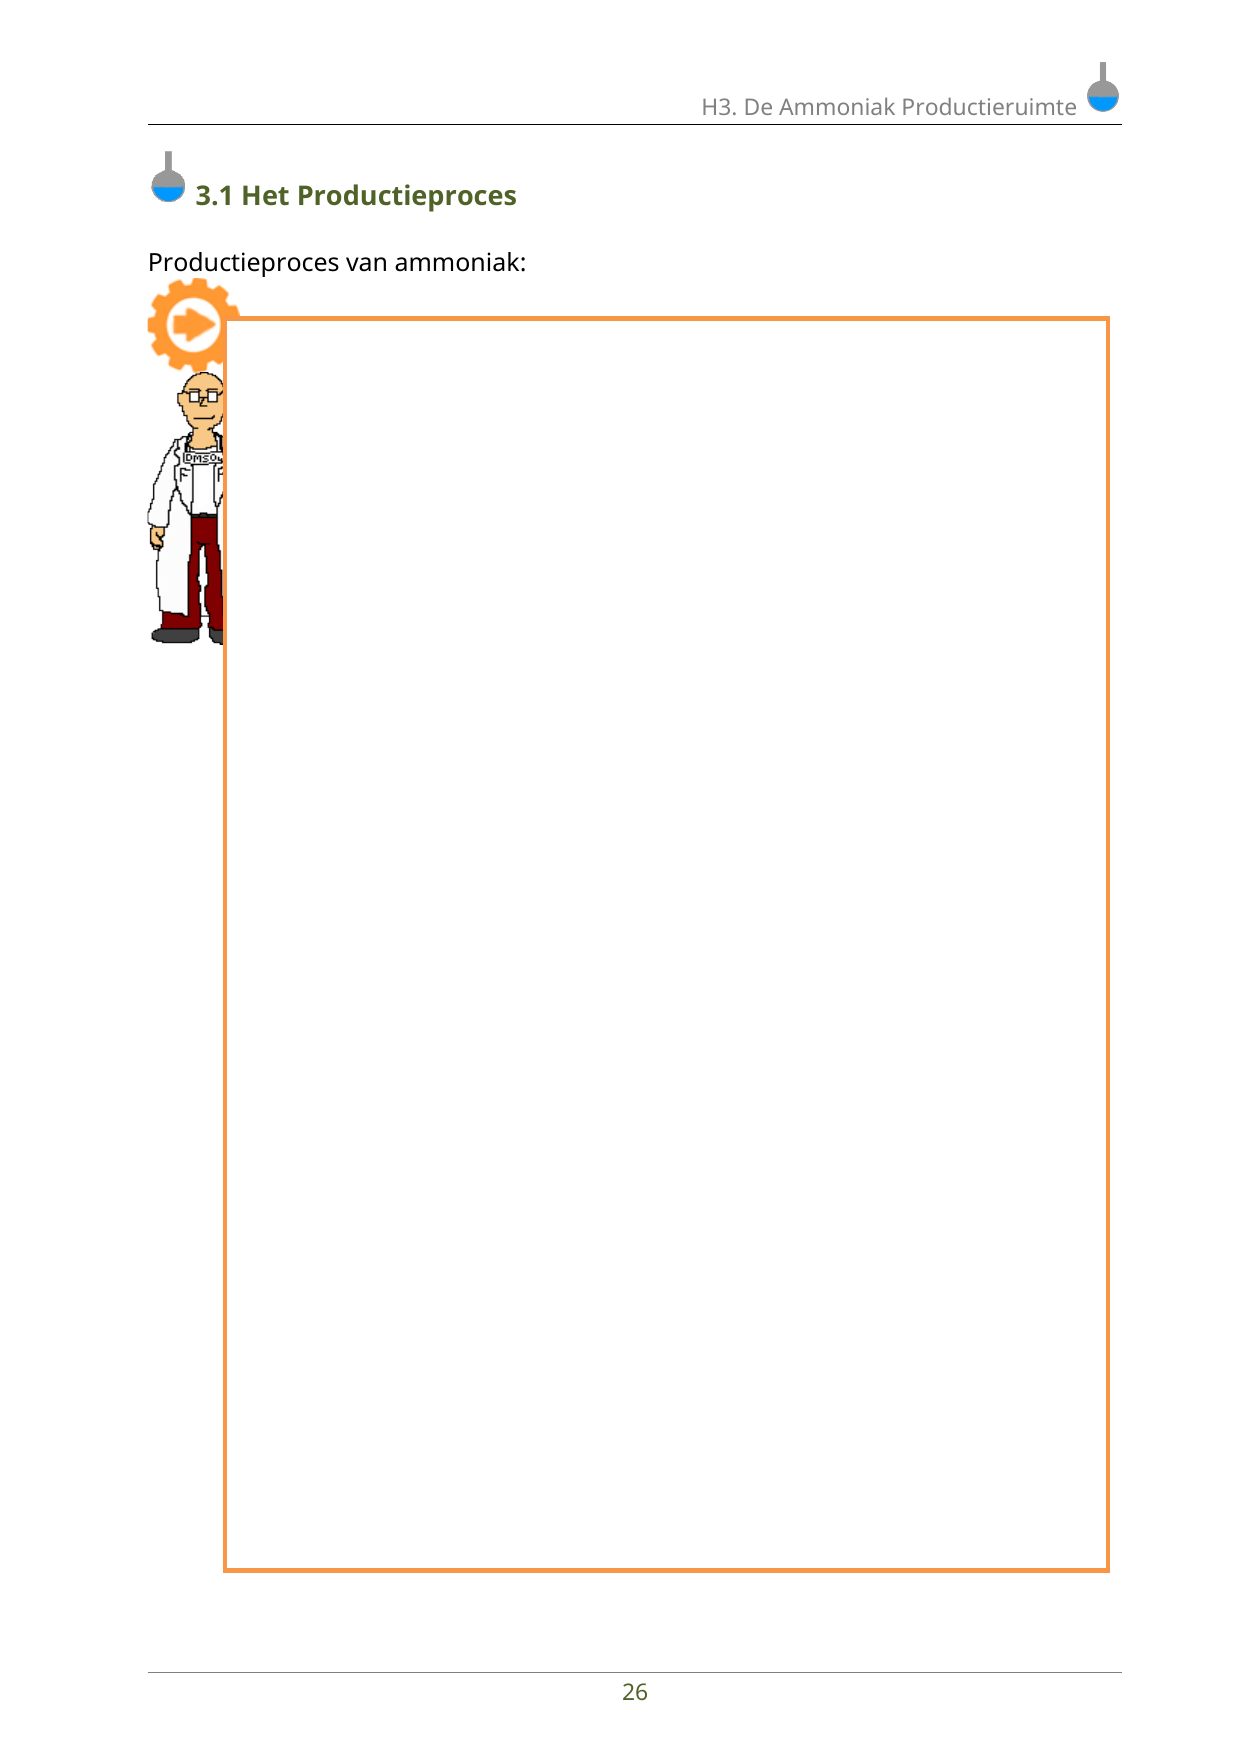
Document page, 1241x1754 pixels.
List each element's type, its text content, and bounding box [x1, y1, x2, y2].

text Productieproces van ammoniak: [148, 245, 1122, 279]
picture [147, 147, 189, 206]
picture [147, 278, 240, 645]
subtitle 3.1 Het Productieproces [148, 148, 1122, 213]
picture [1083, 59, 1123, 116]
